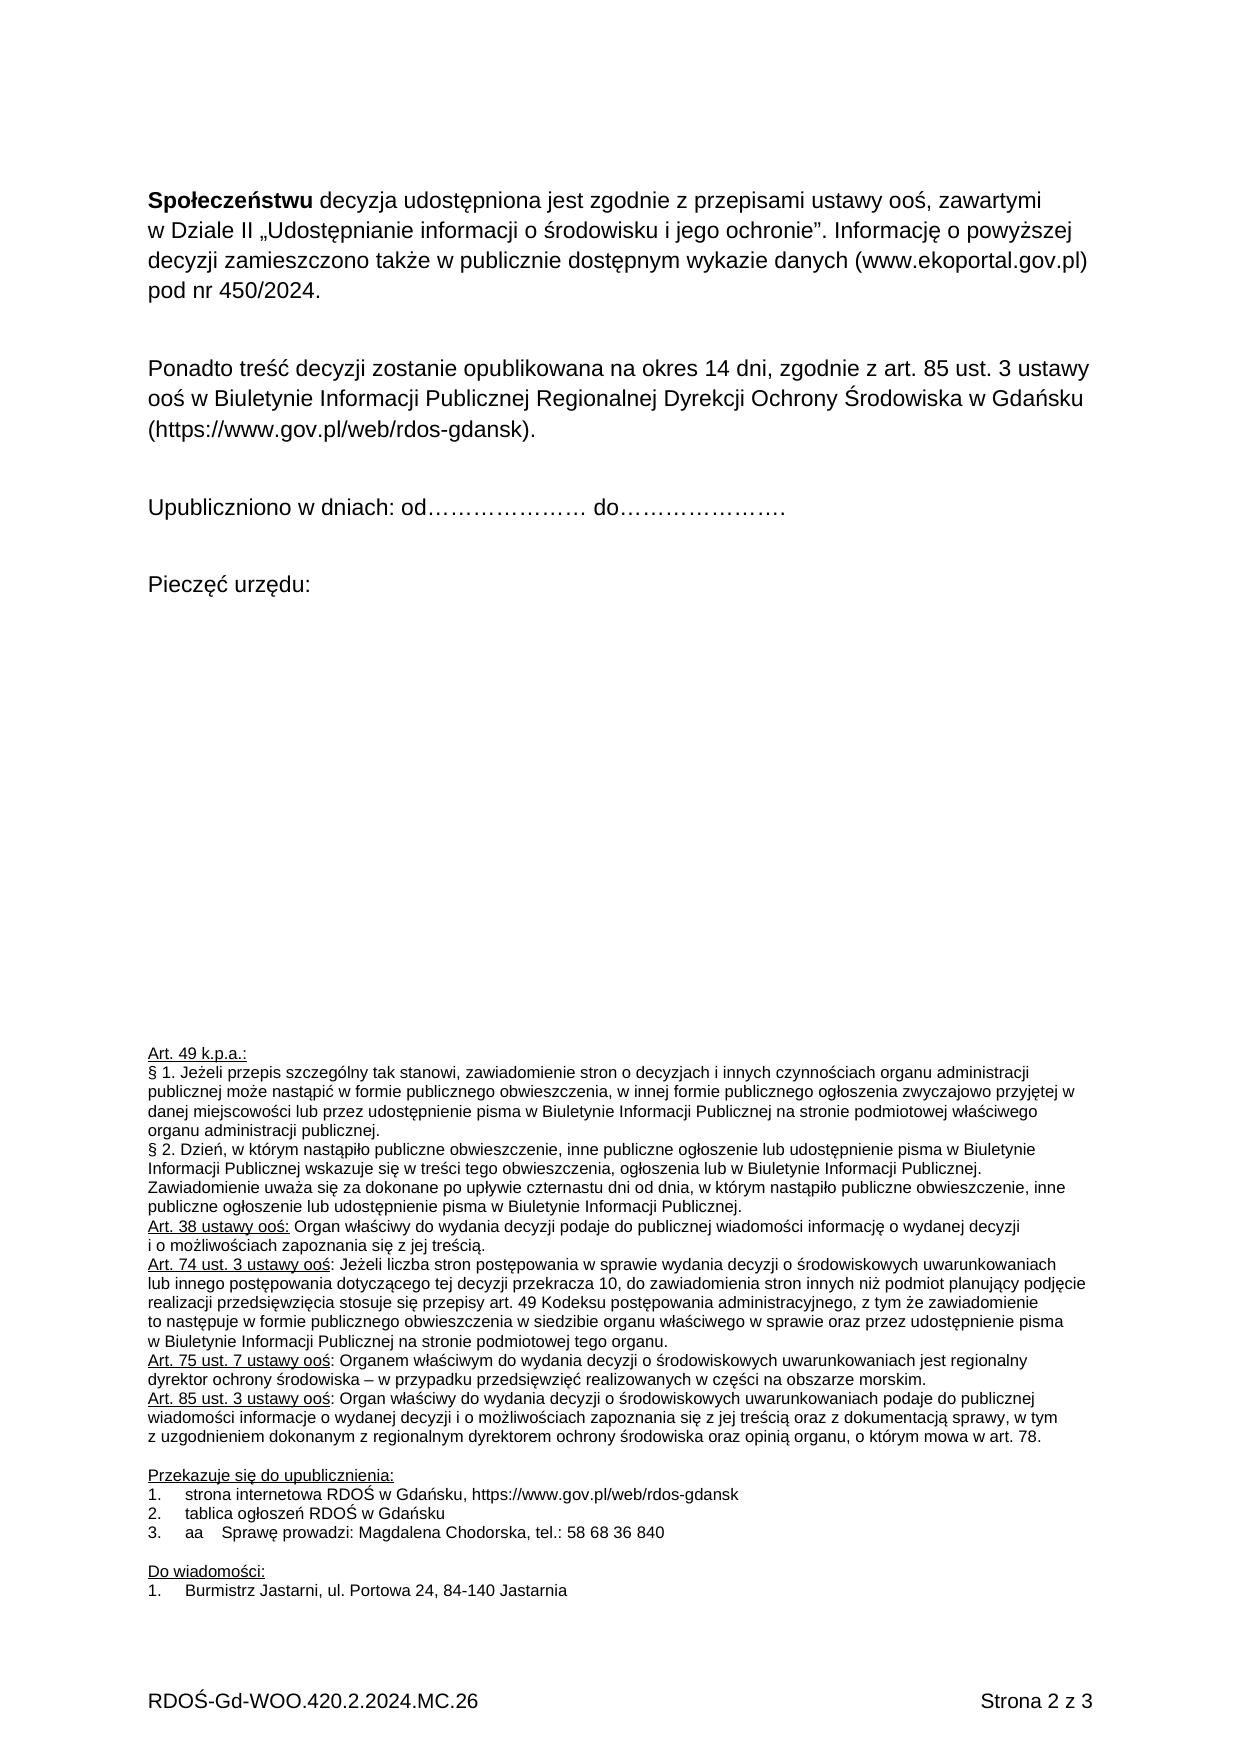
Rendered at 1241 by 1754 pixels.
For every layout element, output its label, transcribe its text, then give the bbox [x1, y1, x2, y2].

text Art. 49 k.p.a.: [148, 1044, 1093, 1063]
text Art. 85 ust. 3 ustawy ooś: Organ właściwy do wydania decyzji o środowiskowych uwarunkowaniach podaje do publicznej wiadomości informacje o wydanej decyzji i o możliwościach zapoznania się z jej treścią oraz z dokumentacją sprawy, w tym z uzgodnieniem dokonanym z regionalnym dyrektorem ochrony środowiska oraz opinią organu, o którym mowa w art. 78. [148, 1389, 1093, 1446]
text Art. 74 ust. 3 ustawy ooś: Jeżeli liczba stron postępowania w sprawie wydania decyzji o środowiskowych uwarunkowaniach lub innego postępowania dotyczącego tej decyzji przekracza 10, do zawiadomienia stron innych niż podmiot planujący podjęcie realizacji przedsięwzięcia stosuje się przepisy art. 49 Kodeksu postępowania administracyjnego, z tym że zawiadomienie to następuje w formie publicznego obwieszczenia w siedzibie organu właściwego w sprawie oraz przez udostępnienie pisma w Biuletynie Informacji Publicznej na stronie podmiotowej tego organu. [148, 1255, 1093, 1351]
list strona internetowa RDOŚ w Gdańsku, https://www.gov.pl/web/rdos-gdansk [148, 1485, 1093, 1504]
text Do wiadomości: [148, 1561, 1093, 1581]
list aa Sprawę prowadzi: Magdalena Chodorska, tel.: 58 68 36 840 [148, 1523, 1093, 1542]
text Upubliczniono w dniach: od………………… do…………………. [148, 493, 1093, 520]
list Burmistrz Jastarni, ul. Portowa 24, 84-140 Jastarnia [148, 1581, 1093, 1600]
text Art. 75 ust. 7 ustawy ooś: Organem właściwym do wydania decyzji o środowiskowych uwarunkowaniach jest regionalny dyrektor ochrony środowiska – w przypadku przedsięwzięć realizowanych w części na obszarze morskim. [148, 1351, 1093, 1389]
text Społeczeństwu decyzja udostępniona jest zgodnie z przepisami ustawy ooś, zawartymi w Dziale II „Udostępnianie informacji o środowisku i jego ochronie”. Informację o powyższej decyzji zamieszczono także w publicznie dostępnym wykazie danych (www.ekoportal.gov.pl) pod nr 450/2024. [148, 187, 1093, 303]
list tablica ogłoszeń RDOŚ w Gdańsku [148, 1504, 1093, 1523]
text Pieczęć urzędu: [148, 571, 1093, 598]
text Ponadto treść decyzji zostanie opublikowana na okres 14 dni, zgodnie z art. 85 ust. 3 ustawy ooś w Biuletynie Informacji Publicznej Regionalnej Dyrekcji Ochrony Środowiska w Gdańsku (https://www.gov.pl/web/rdos-gdansk). [148, 355, 1093, 442]
text § 1. Jeżeli przepis szczególny tak stanowi, zawiadomienie stron o decyzjach i innych czynnościach organu administracji publicznej może nastąpić w formie publicznego obwieszczenia, w innej formie publicznego ogłoszenia zwyczajowo przyjętej w danej miejscowości lub przez udostępnienie pisma w Biuletynie Informacji Publicznej na stronie podmiotowej właściwego organu administracji publicznej. [148, 1063, 1093, 1140]
text Art. 38 ustawy ooś: Organ właściwy do wydania decyzji podaje do publicznej wiadomości informację o wydanej decyzji i o możliwościach zapoznania się z jej treścią. [148, 1216, 1093, 1255]
text § 2. Dzień, w którym nastąpiło publiczne obwieszczenie, inne publiczne ogłoszenie lub udostępnienie pisma w Biuletynie Informacji Publicznej wskazuje się w treści tego obwieszczenia, ogłoszenia lub w Biuletynie Informacji Publicznej. Zawiadomienie uważa się za dokonane po upływie czternastu dni od dnia, w którym nastąpiło publiczne obwieszczenie, inne publiczne ogłoszenie lub udostępnienie pisma w Biuletynie Informacji Publicznej. [148, 1140, 1093, 1216]
text Przekazuje się do upublicznienia: [148, 1466, 1093, 1485]
